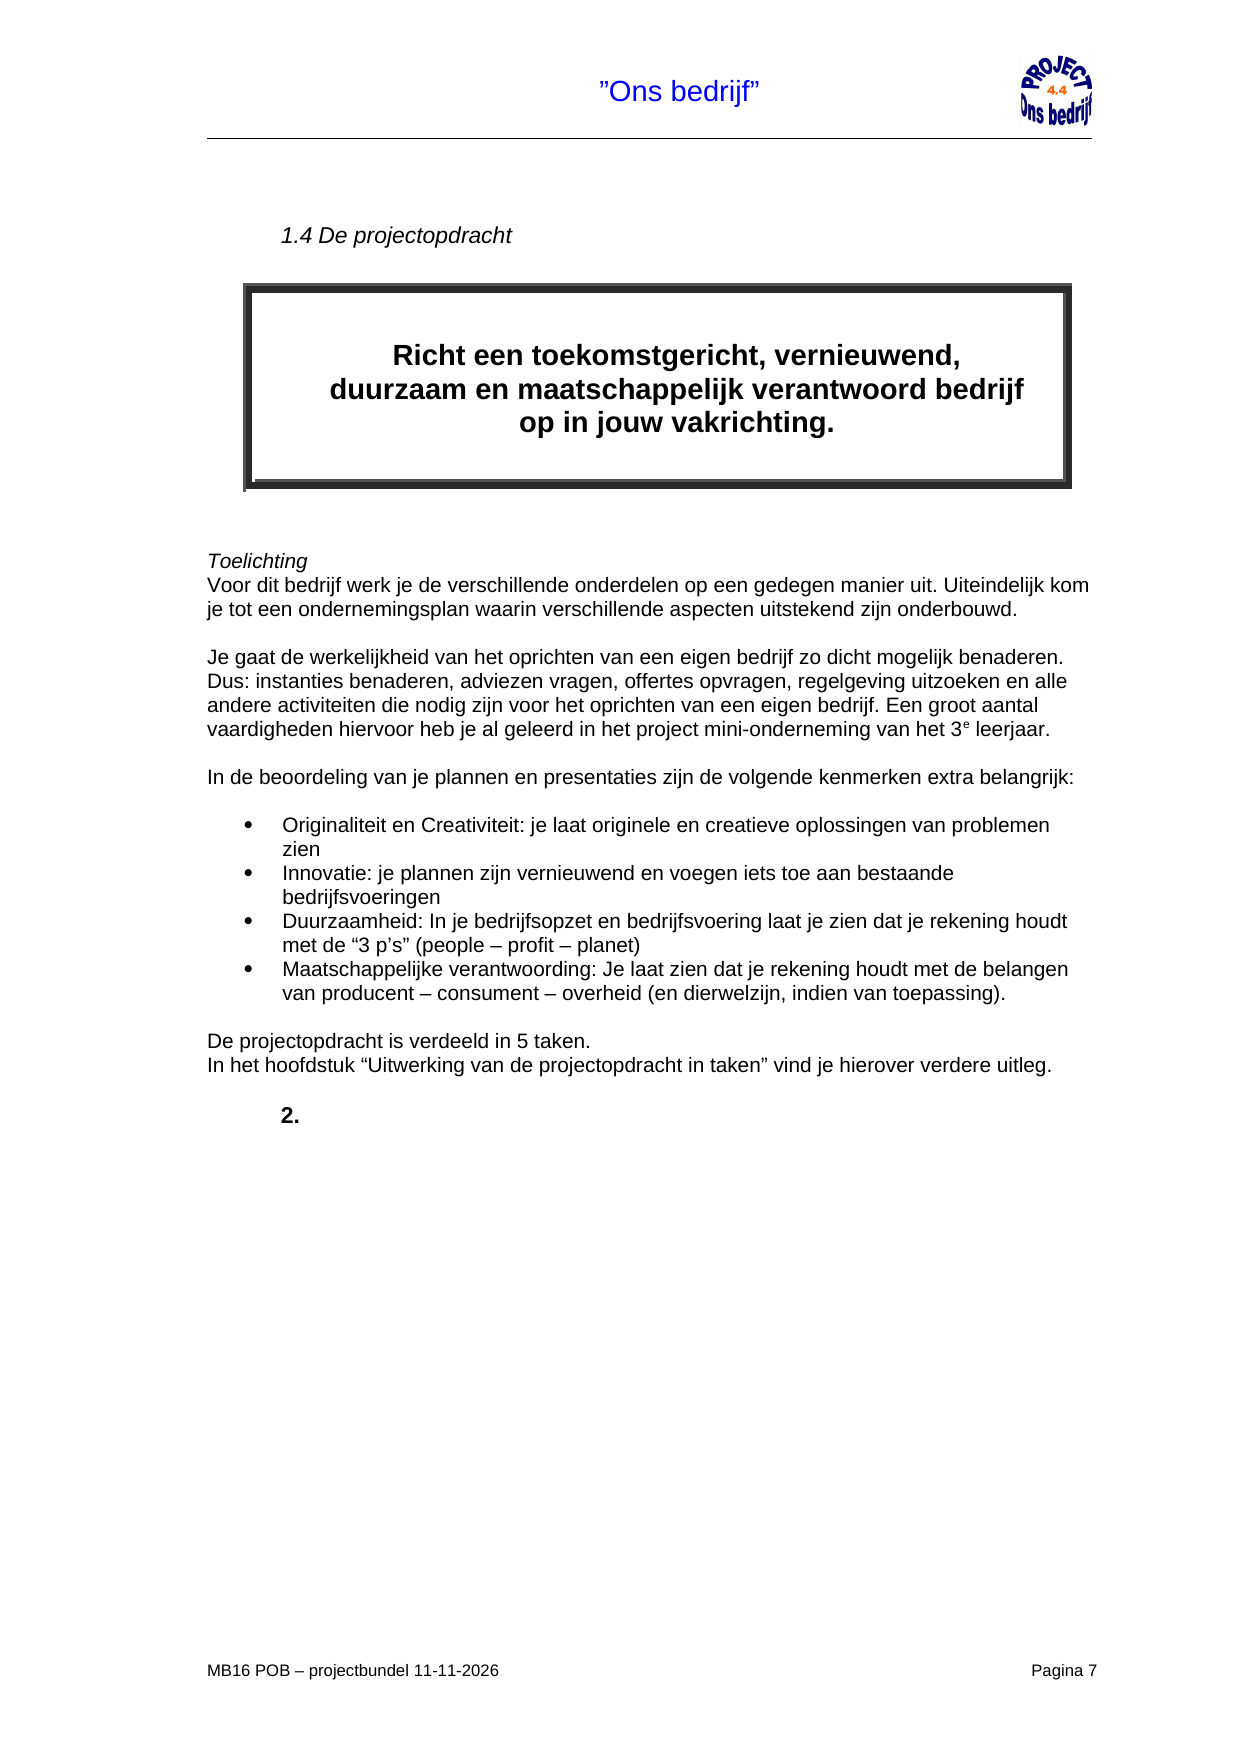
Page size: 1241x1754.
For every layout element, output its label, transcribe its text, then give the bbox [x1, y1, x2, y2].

list Originaliteit en Creativiteit: je laat originele en creatieve oplossingen van problemen zien [244, 813, 1092, 861]
text In het hoofdstuk “Uitwerking van de projectopdracht in taken” vind je hierover verdere uitleg. [207, 1053, 1092, 1077]
text In de beoordeling van je plannen en presentaties zijn de volgende kenmerken extra belangrijk: [207, 765, 1092, 789]
text Voor dit bedrijf werk je de verschillende onderdelen op een gedegen manier uit. Uiteindelijk kom je tot een ondernemingsplan waarin verschillende aspecten uitstekend zijn onderbouwd. [207, 573, 1092, 621]
list Innovatie: je plannen zijn vernieuwend en voegen iets toe aan bestaande bedrijfsvoeringen [244, 861, 1092, 909]
picture [1017, 53, 1093, 128]
subtitle De projectopdracht [281, 222, 1092, 248]
subtitle Toelichting [207, 549, 1092, 573]
list Maatschappelijke verantwoording: Je laat zien dat je rekening houdt met de belangen van producent – consument – overheid (en dierwelzijn, indien van toepassing). [244, 957, 1092, 1005]
text De projectopdracht is verdeeld in 5 taken. [207, 1029, 1092, 1053]
subtitle Richt een toekomstgericht, vernieuwend, duurzaam en maatschappelijk verantwoord bedrijf op in jouw vakrichting. [255, 322, 1063, 439]
list Duurzaamheid: In je bedrijfsopzet en bedrijfsvoering laat je zien dat je rekening houdt met de “3 p’s” (people – profit – planet) [244, 909, 1092, 957]
text Je gaat de werkelijkheid van het oprichten van een eigen bedrijf zo dicht mogelijk benaderen. Dus: instanties benaderen, adviezen vragen, offertes opvragen, regelgeving uitzoeken en alle andere activiteiten die nodig zijn voor het oprichten van een eigen bedrijf. Een groot aantal vaardigheden hiervoor heb je al geleerd in het project mini-onderneming van het 3e leerjaar. [207, 645, 1092, 741]
